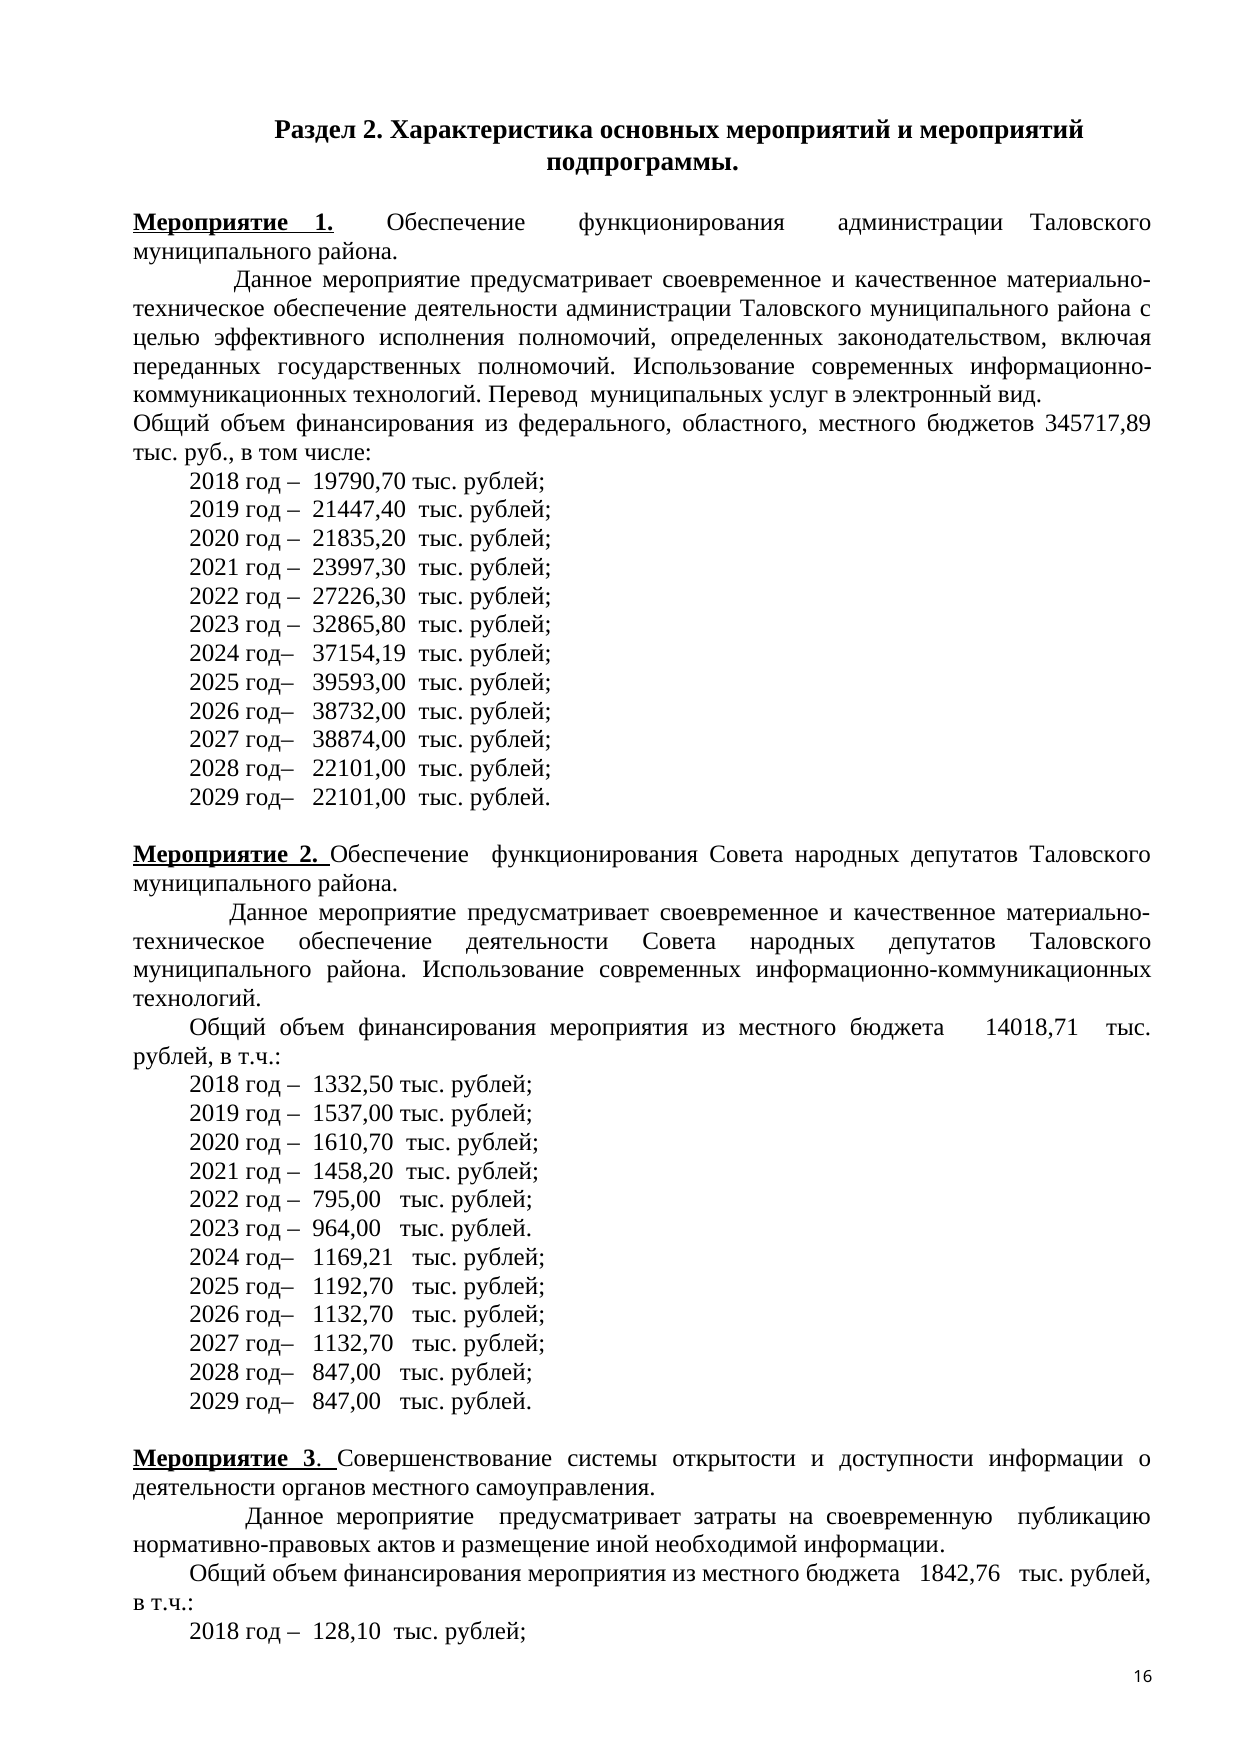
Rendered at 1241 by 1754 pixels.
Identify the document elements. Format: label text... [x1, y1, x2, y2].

text 2020 год – 21835,20 тыс. рублей; [133, 523, 1152, 552]
text 2024 год– 37154,19 тыс. рублей; [133, 638, 1152, 667]
text 2023 год – 964,00 тыс. рублей. [133, 1213, 1152, 1242]
text Раздел 2. Характеристика основных мероприятий и мероприятий подпрограммы. [133, 114, 1152, 176]
text 2018 год – 19790,70 тыс. рублей; [133, 466, 1152, 494]
text Данное мероприятие предусматривает затраты на своевременную публикацию нормативно-правовых актов и размещение иной необходимой информации. [133, 1501, 1152, 1558]
text 2028 год– 22101,00 тыс. рублей; [133, 753, 1152, 782]
text 2027 год– 1132,70 тыс. рублей; [133, 1328, 1152, 1357]
text 2018 год – 128,10 тыс. рублей; [133, 1616, 1152, 1644]
text Мероприятие 3. Совершенствование системы открытости и доступности информации о деятельности органов местного самоуправления. [133, 1443, 1152, 1501]
text Общий объем финансирования мероприятия из местного бюджета 14018,71 тыс. рублей, в т.ч.: [133, 1012, 1152, 1069]
text Данное мероприятие предусматривает своевременное и качественное материально-техническое обеспечение деятельности администрации Таловского муниципального района с целью эффективного исполнения полномочий, определенных законодательством, включая переданных государственных полномочий. Использование современных информационно-коммуникационных технологий. Перевод муниципальных услуг в электронный вид. [133, 264, 1152, 408]
text 2020 год – 1610,70 тыс. рублей; [133, 1127, 1152, 1156]
text 2023 год – 32865,80 тыс. рублей; [133, 609, 1152, 638]
text Мероприятие 1. Обеспечение функционирования администрации Таловского муниципального района. [133, 207, 1152, 264]
text 2026 год– 1132,70 тыс. рублей; [133, 1299, 1152, 1328]
text 2025 год– 39593,00 тыс. рублей; [133, 667, 1152, 696]
text 2029 год– 847,00 тыс. рублей. [133, 1386, 1152, 1414]
text 2018 год – 1332,50 тыс. рублей; [133, 1069, 1152, 1098]
text Данное мероприятие предусматривает своевременное и качественное материально-техническое обеспечение деятельности Совета народных депутатов Таловского муниципального района. Использование современных информационно-коммуникационных технологий. [133, 897, 1152, 1012]
text Общий объем финансирования мероприятия из местного бюджета 1842,76 тыс. рублей, в т.ч.: [133, 1558, 1152, 1616]
text 2019 год – 21447,40 тыс. рублей; [133, 494, 1152, 523]
text 2021 год – 1458,20 тыс. рублей; [133, 1156, 1152, 1184]
text 2022 год – 795,00 тыс. рублей; [133, 1184, 1152, 1213]
text Мероприятие 2. Обеспечение функционирования Совета народных депутатов Таловского муниципального района. [133, 839, 1152, 897]
text 2021 год – 23997,30 тыс. рублей; [133, 552, 1152, 581]
text 2022 год – 27226,30 тыс. рублей; [133, 581, 1152, 609]
text Общий объем финансирования из федерального, областного, местного бюджетов 345717,89 тыс. руб., в том числе: [133, 408, 1152, 466]
text 2028 год– 847,00 тыс. рублей; [133, 1357, 1152, 1386]
text 2025 год– 1192,70 тыс. рублей; [133, 1271, 1152, 1299]
text 2029 год– 22101,00 тыс. рублей. [133, 782, 1152, 811]
text 2027 год– 38874,00 тыс. рублей; [133, 724, 1152, 753]
text 2024 год– 1169,21 тыс. рублей; [133, 1242, 1152, 1271]
text 2026 год– 38732,00 тыс. рублей; [133, 696, 1152, 724]
text 2019 год – 1537,00 тыс. рублей; [133, 1098, 1152, 1127]
